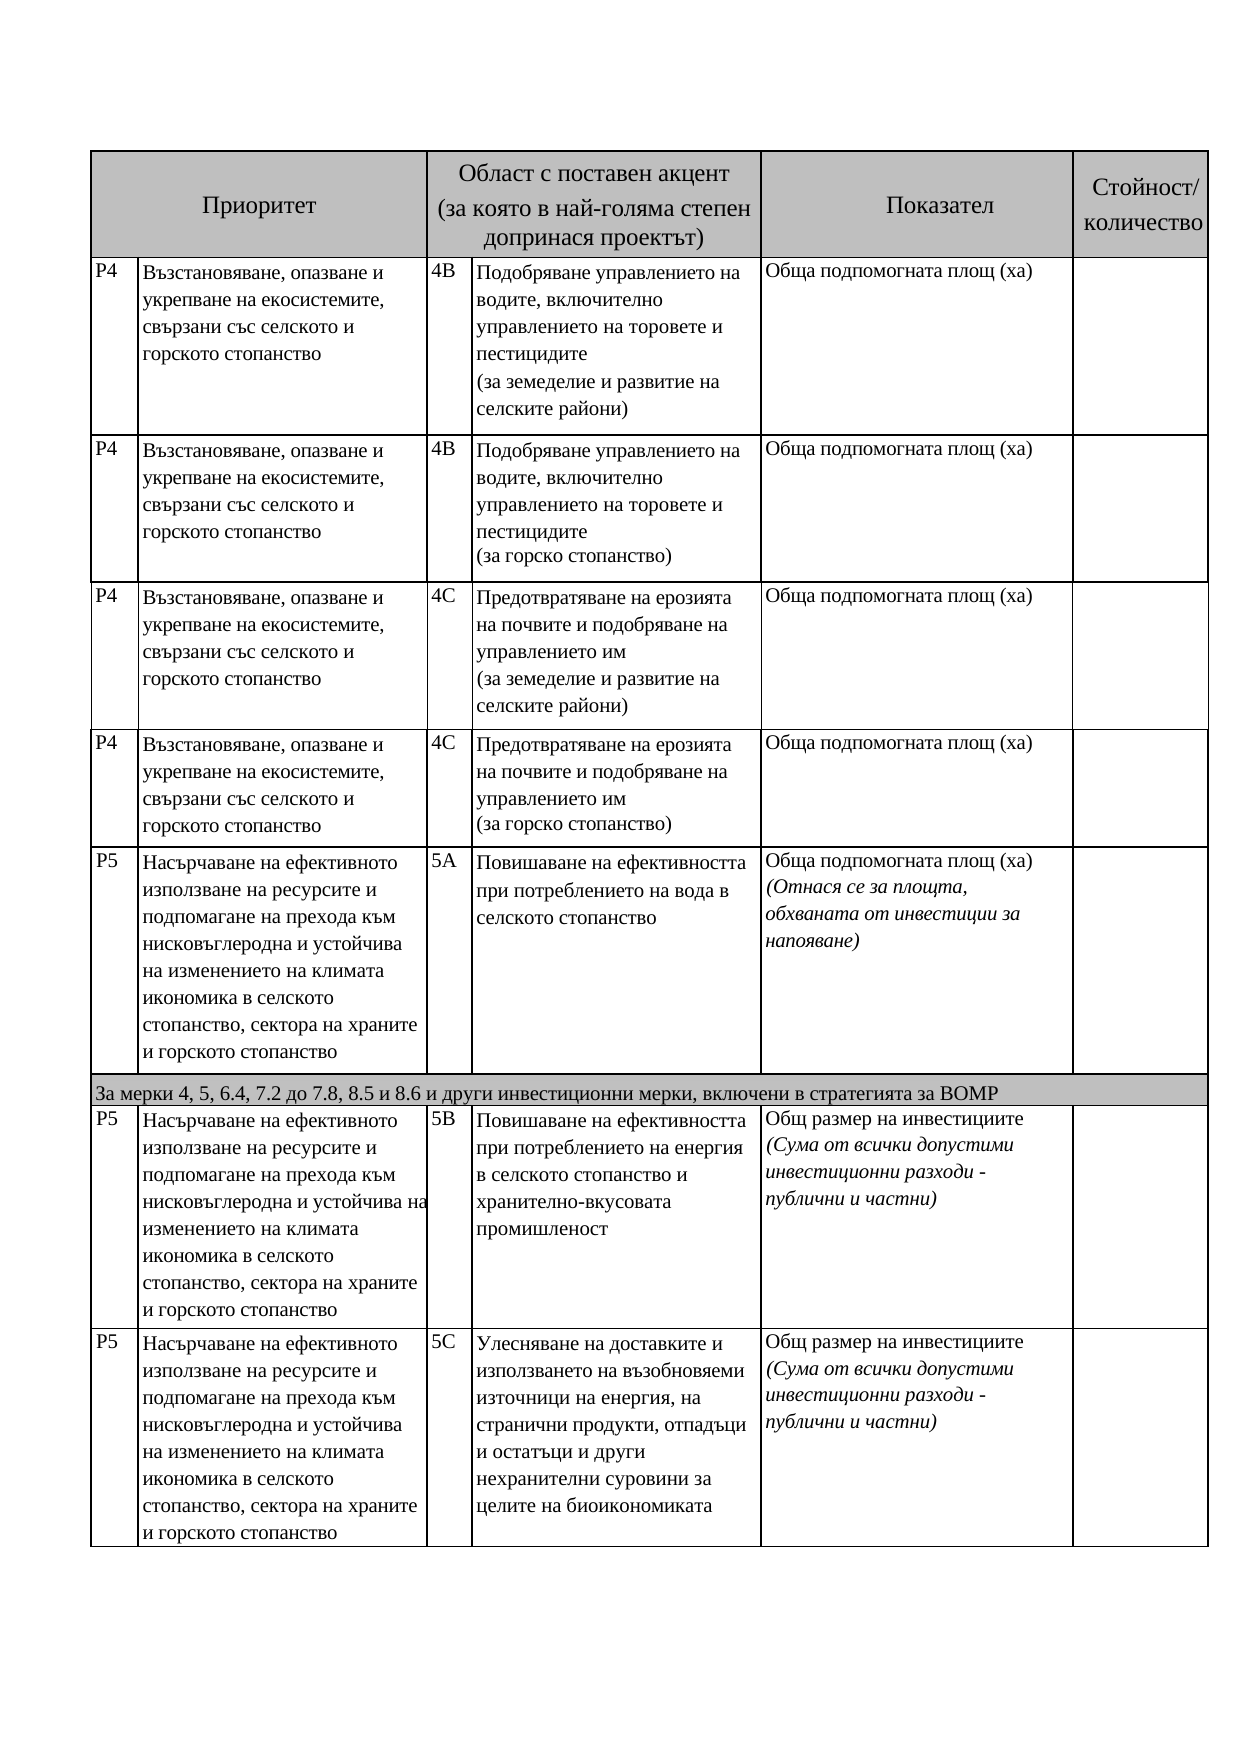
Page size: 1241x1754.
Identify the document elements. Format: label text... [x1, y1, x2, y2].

table_cell 5A [428, 848, 471, 1073]
table_cell Възстановяване, опазване и укрепване на екосистемите, свързани със селското и горското стопанство [139, 436, 426, 581]
table_cell [1074, 848, 1207, 1073]
table_cell [1074, 1329, 1207, 1546]
table_cell 4B [428, 258, 471, 434]
table_cell Повишаване на ефективността при потреблението на енергия в селското стопанство и хранително-вкусовата промишленост [473, 1106, 760, 1328]
table_cell Р5 [92, 1329, 137, 1546]
table_cell Обща подпомогната площ (ха) [762, 730, 1072, 846]
table_cell Р5 [92, 1106, 137, 1328]
table_cell Предотвратяване на ерозията на почвите и подобряване на управлението им (за горско стопанство) [473, 730, 760, 846]
table_cell [1074, 730, 1207, 846]
table_cell 4C [428, 730, 471, 846]
table_cell Обща подпомогната площ (ха) [762, 258, 1072, 434]
table_cell [1074, 1106, 1207, 1328]
table_cell Р4 [92, 258, 137, 434]
table_cell Повишаване на ефективността при потреблението на вода в селското стопанство [473, 848, 760, 1073]
table_cell Улесняване на доставките и използването на възобновяеми източници на енергия, на странични продукти, отпадъци и остатъци и други нехранителни суровини за целите на биоикономиката [473, 1329, 760, 1546]
table_cell [1074, 436, 1207, 581]
table_cell Обща подпомогната площ (ха) (Отнася се за площта, обхваната от инвестиции за напояване) [762, 848, 1072, 1073]
table_cell Област с поставен акцент (за която в най-голяма степен допринася проектът) [428, 152, 760, 257]
table_cell Р5 [92, 848, 137, 1073]
table_cell Общ размер на инвестициите (Сума от всички допустими инвестиционни разходи -публични и частни) [762, 1329, 1072, 1546]
table_cell [1073, 583, 1208, 729]
table_cell Обща подпомогната площ (ха) [762, 583, 1072, 729]
table_cell Възстановяване, опазване и укрепване на екосистемите, свързани със селското и горското стопанство [139, 730, 426, 846]
table_cell 5B [428, 1106, 471, 1328]
table_cell Подобряване управлението на водите, включително управлението на торовете и пестицидите (за горско стопанство) [473, 436, 760, 581]
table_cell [139, 258, 426, 434]
table_cell Р4 [92, 583, 138, 729]
table_cell 5C [428, 1329, 471, 1546]
table_cell Р4 [92, 730, 137, 846]
table_cell 4В [428, 436, 471, 581]
table_cell Възстановяване, опазване и укрепване на екосистемите, свързани със селското и горското стопанство [139, 583, 427, 729]
table_cell Общ размер на инвестициите (Сума от всички допустими инвестиционни разходи -публични и частни) [762, 1106, 1072, 1328]
table_cell 4C [428, 583, 472, 729]
table_cell Предотвратяване на ерозията на почвите и подобряване на управлението им (за земеделие и развитие на селските райони) [473, 583, 761, 729]
table_cell Подобряване управлението на водите, включително управлението на торовете и пестицидите (за земеделие и развитие на селските райони) [473, 258, 760, 434]
table_cell [1074, 258, 1207, 434]
table_cell Р4 [92, 436, 137, 581]
table_cell Обща подпомогната площ (ха) [762, 436, 1072, 581]
table_cell Стойност/ количество [1074, 152, 1207, 257]
table_cell Показател [762, 152, 1072, 257]
table_cell За мерки 4, 5, 6.4, 7.2 до 7.8, 8.5 и 8.6 и други инвестиционни мерки, включени в стратегията за ВОМР [92, 1075, 1207, 1105]
table_cell Приоритет [92, 152, 426, 257]
